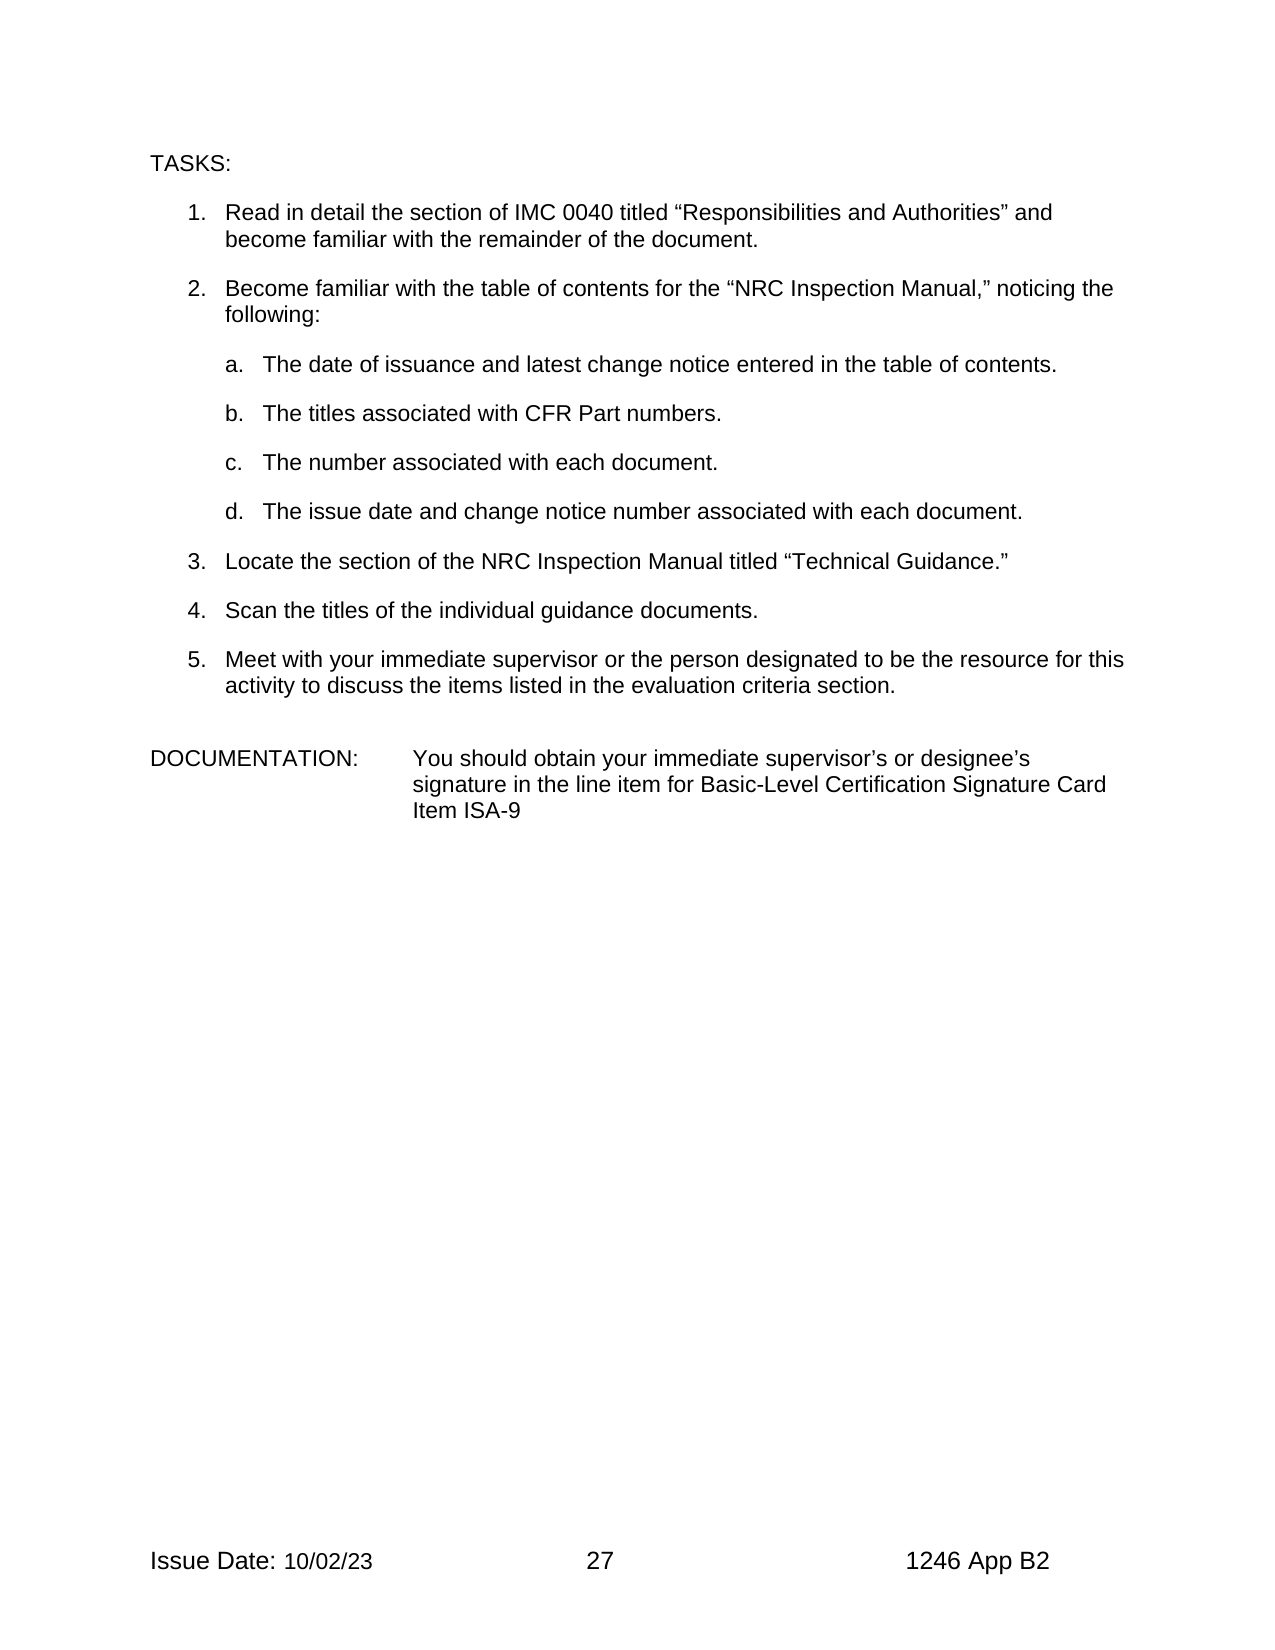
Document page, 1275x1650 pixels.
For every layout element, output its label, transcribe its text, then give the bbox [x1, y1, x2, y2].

subtitle DOCUMENTATION: You should obtain your immediate supervisor’s or designee’s signature in the line item for Basic-Level Certification Signature Card Item ISA-9 [150, 745, 1125, 824]
list The number associated with each document. [225, 449, 1125, 475]
list Read in detail the section of IMC 0040 titled “Responsibilities and Authorities” and become familiar with the remainder of the document. [187, 199, 1125, 252]
list The issue date and change notice number associated with each document. [225, 498, 1125, 525]
list Meet with your immediate supervisor or the person designated to be the resource for this activity to discuss the items listed in the evaluation criteria section. [187, 646, 1125, 699]
list The date of issuance and latest change notice entered in the table of contents. [225, 351, 1125, 377]
list The titles associated with CFR Part numbers. [225, 400, 1125, 426]
list Scan the titles of the individual guidance documents. [187, 597, 1125, 623]
list Locate the section of the NRC Inspection Manual titled “Technical Guidance.” [187, 548, 1125, 574]
list Become familiar with the table of contents for the “NRC Inspection Manual,” noticing the following: [187, 275, 1125, 328]
subtitle TASKS: [150, 150, 1125, 176]
